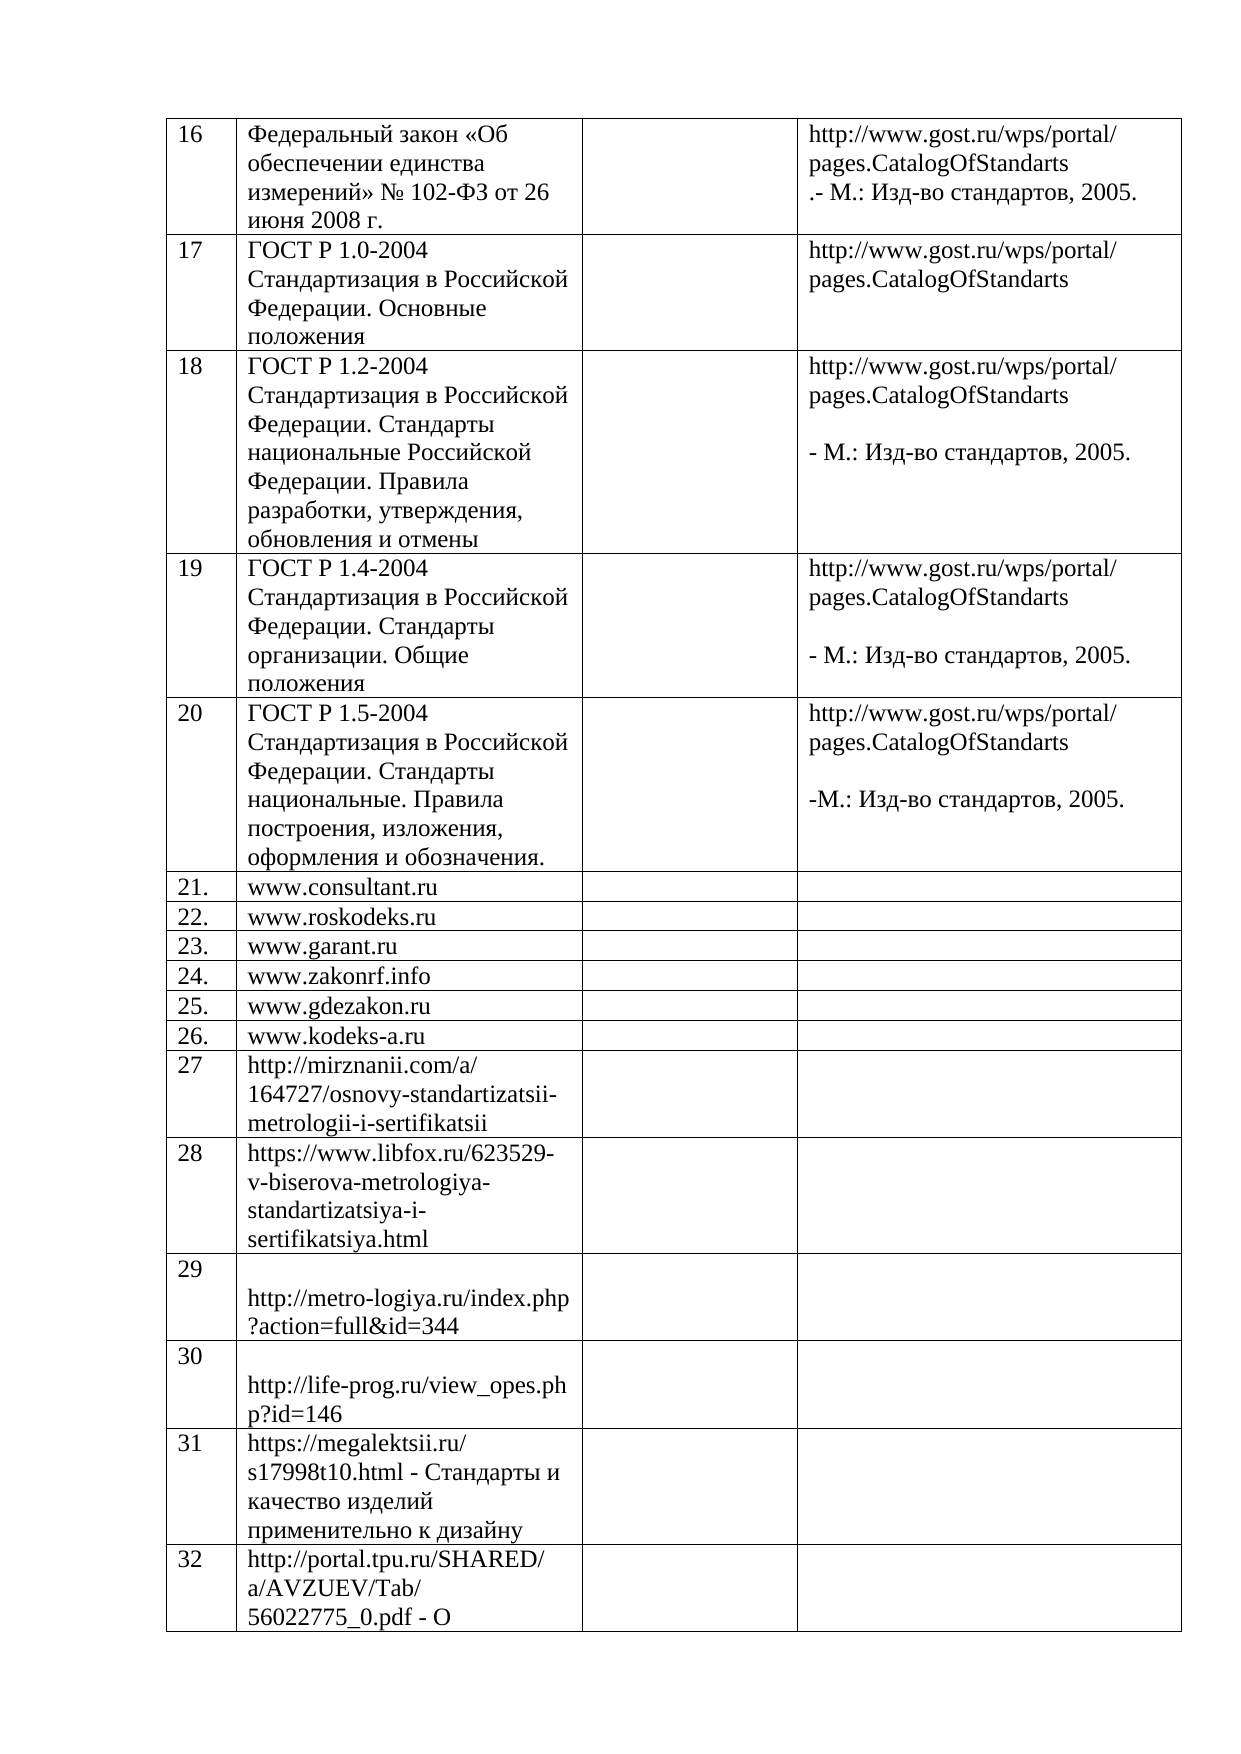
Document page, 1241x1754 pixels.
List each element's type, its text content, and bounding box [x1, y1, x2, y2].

table_cell [583, 991, 797, 1020]
table_cell [798, 1138, 1181, 1253]
table_cell [798, 1021, 1181, 1049]
table_cell http://life-prog.ru/view_opes.php?id=146 [237, 1341, 582, 1427]
table_cell ГОСТ Р 1.5-2004 Стандартизация в Российской Федерации. Стандарты национальные. Правила построения, изложения, оформления и обозначения. [237, 698, 582, 871]
table_cell 19 [167, 554, 236, 697]
table_cell www.gdezakon.ru [237, 991, 582, 1020]
table_cell [583, 554, 797, 697]
table_cell [583, 872, 797, 901]
table_cell [798, 1254, 1181, 1340]
table_cell http://mirznanii.com/a/164727/osnovy-standartizatsii-metrologii-i-sertifikatsii [237, 1051, 582, 1137]
table_cell [798, 1429, 1181, 1543]
table_cell www.garant.ru [237, 931, 582, 960]
table_cell 20 [167, 698, 236, 871]
table_cell [583, 1051, 797, 1137]
table_cell ГОСТ Р 1.4-2004 Стандартизация в Российской Федерации. Стандарты организации. Общие положения [237, 554, 582, 697]
table_cell 30 [167, 1341, 236, 1427]
table_cell [798, 991, 1181, 1020]
table_cell 16 [167, 119, 236, 234]
table_cell [583, 1021, 797, 1049]
table_cell [583, 1429, 797, 1543]
table_cell [583, 235, 797, 350]
table_cell 27 [167, 1051, 236, 1137]
table_cell https://www.libfox.ru/623529-v-biserova-metrologiya-standartizatsiya-i-sertifikatsiya.html [237, 1138, 582, 1253]
table_cell http://www.gost.ru/wps/portal/pages.CatalogOfStandarts [798, 235, 1181, 350]
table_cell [237, 1545, 582, 1631]
table_cell www.zakonrf.info [237, 961, 582, 990]
table_cell ГОСТ Р 1.0-2004 Стандартизация в Российской Федерации. Основные положения [237, 235, 582, 350]
table_cell [798, 1341, 1181, 1427]
table_cell [798, 1051, 1181, 1137]
table_cell [798, 872, 1181, 901]
table_cell [583, 698, 797, 871]
table_cell [583, 351, 797, 552]
table_cell 18 [167, 351, 236, 552]
table_cell 22. [167, 902, 236, 930]
table_cell 26. [167, 1021, 236, 1049]
table_cell 23. [167, 931, 236, 960]
table_cell [583, 931, 797, 960]
table_cell [798, 1545, 1181, 1631]
table_cell 17 [167, 235, 236, 350]
table_cell https://megalektsii.ru/s17998t10.html - Стандарты и качество изделий применительно к дизайну [237, 1429, 582, 1543]
table_cell [798, 931, 1181, 960]
table_cell www.consultant.ru [237, 872, 582, 901]
table_cell http://www.gost.ru/wps/portal/pages.CatalogOfStandarts - М.: Изд-во стандартов, 2005. [798, 351, 1181, 552]
table_cell [583, 1545, 797, 1631]
table_cell [798, 902, 1181, 930]
table_cell [583, 1254, 797, 1340]
table_cell [583, 1341, 797, 1427]
table_cell 25. [167, 991, 236, 1020]
table_cell 29 [167, 1254, 236, 1340]
table_cell http://www.gost.ru/wps/portal/pages.CatalogOfStandarts .- М.: Изд-во стандартов, 2005. [798, 119, 1181, 234]
table_cell http://www.gost.ru/wps/portal/pages.CatalogOfStandarts -М.: Изд-во стандартов, 2005. [798, 698, 1181, 871]
table_cell [798, 961, 1181, 990]
table_cell [583, 902, 797, 930]
table_cell [583, 1138, 797, 1253]
table_cell Федеральный закон «Об обеспечении единства измерений» № 102-ФЗ от 26 июня 2008 г. [237, 119, 582, 234]
table_cell 28 [167, 1138, 236, 1253]
table_cell http://metro-logiya.ru/index.php?action=full&id=344 [237, 1254, 582, 1340]
table_cell [583, 119, 797, 234]
table_cell www.roskodeks.ru [237, 902, 582, 930]
table_cell www.kodeks-a.ru [237, 1021, 582, 1049]
table_cell http://www.gost.ru/wps/portal/pages.CatalogOfStandarts - М.: Изд-во стандартов, 2005. [798, 554, 1181, 697]
table_cell 21. [167, 872, 236, 901]
table_cell 31 [167, 1429, 236, 1543]
table_cell [583, 961, 797, 990]
table_cell 24. [167, 961, 236, 990]
table_cell ГОСТ Р 1.2-2004 Стандартизация в Российской Федерации. Стандарты национальные Российской Федерации. Правила разработки, утверждения, обновления и отмены [237, 351, 582, 552]
table_cell 32 [167, 1545, 236, 1631]
